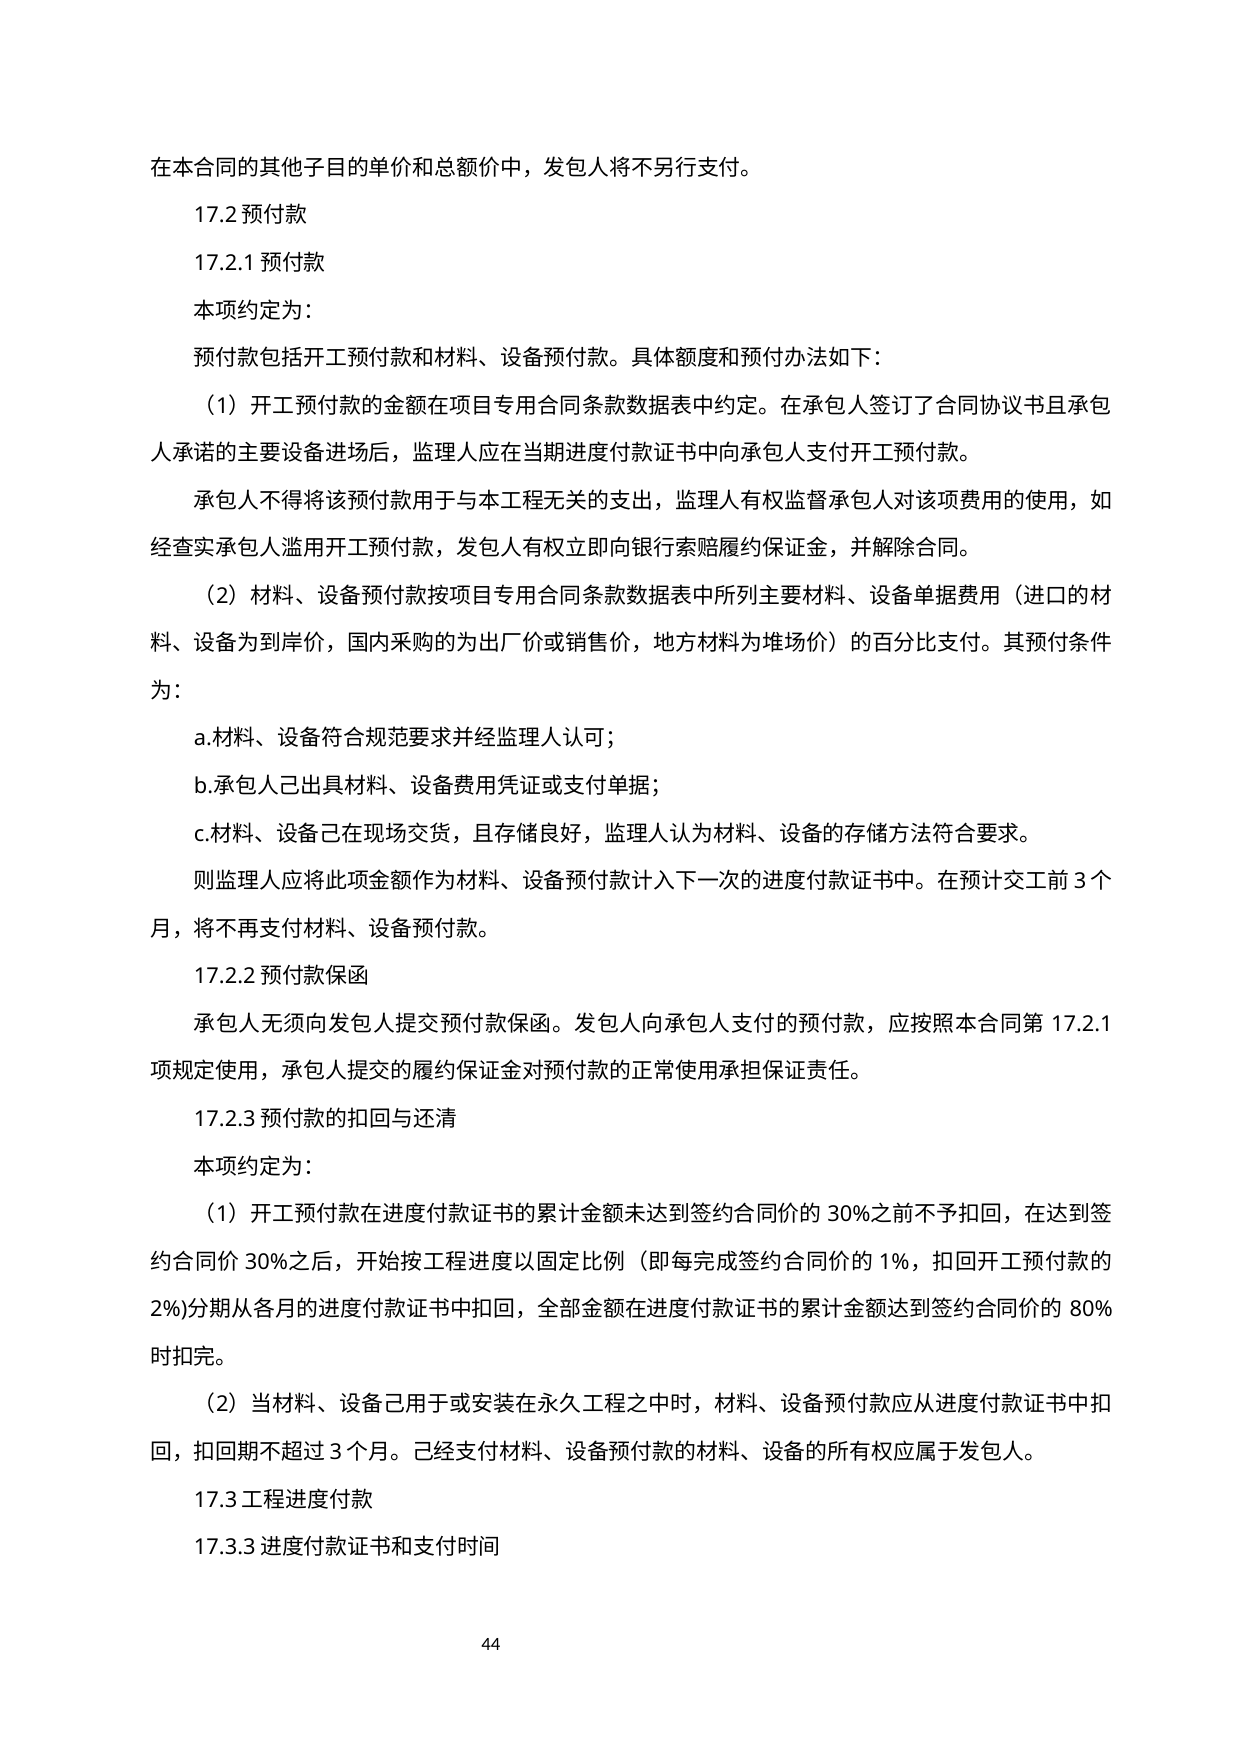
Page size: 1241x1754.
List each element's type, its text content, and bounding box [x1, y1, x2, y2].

text （2）当材料、设备己用于或安装在永久工程之中时，材料、设备预付款应从进度付款证书中扣回，扣回期不超过3个月。己经支付材料、设备预付款的材料、设备的所有权应属于发包人。 [150, 1386, 1112, 1466]
text 承包人不得将该预付款用于与本工程无关的支出，监理人有权监督承包人对该项费用的使用，如经查实承包人滥用开工预付款，发包人有权立即向银行索赔履约保证金，并解除合同。 [150, 483, 1112, 562]
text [150, 150, 1112, 182]
text a.材料、设备符合规范要求并经监理人认可； [150, 720, 1112, 752]
text 17.3.3进度付款证书和支付时间 [150, 1529, 1112, 1561]
text 17.2.1预付款 [150, 245, 1112, 277]
text 本项约定为： [150, 1149, 1112, 1180]
text b.承包人己出具材料、设备费用凭证或支付单据； [150, 768, 1112, 800]
text （1）开工预付款在进度付款证书的累计金额未达到签约合同价的30%之前不予扣回，在达到签约合同价30%之后，开始按工程进度以固定比例（即每完成签约合同价的1%，扣回开工预付款的2%)分期从各月的进度付款证书中扣回，全部金额在进度付款证书的累计金额达到签约合同价的80%时扣完。 [150, 1196, 1112, 1371]
text 17.3工程进度付款 [150, 1482, 1112, 1513]
text 17.2.2预付款保函 [150, 958, 1112, 990]
text 17.2预付款 [150, 197, 1112, 229]
text c.材料、设备己在现场交货，且存储良好，监理人认为材料、设备的存储方法符合要求。 [150, 816, 1112, 847]
text 承包人无须向发包人提交预付款保函。发包人向承包人支付的预付款，应按照本合同第17.2.1项规定使用，承包人提交的履约保证金对预付款的正常使用承担保证责任。 [150, 1006, 1112, 1085]
text 17.2.3预付款的扣回与还清 [150, 1101, 1112, 1133]
text 本项约定为： [150, 293, 1112, 324]
text （2）材料、设备预付款按项目专用合同条款数据表中所列主要材料、设备单据费用（进口的材料、设备为到岸价，国内釆购的为出厂价或销售价，地方材料为堆场价）的百分比支付。其预付条件为： [150, 578, 1112, 704]
text 则监理人应将此项金额作为材料、设备预付款计入下一次的进度付款证书中。在预计交工前3个月，将不再支付材料、设备预付款。 [150, 863, 1112, 942]
text （1）开工预付款的金额在项目专用合同条款数据表中约定。在承包人签订了合同协议书且承包人承诺的主要设备进场后，监理人应在当期进度付款证书中向承包人支付开工预付款。 [150, 388, 1112, 467]
text 预付款包括开工预付款和材料、设备预付款。具体额度和预付办法如下： [150, 340, 1112, 372]
